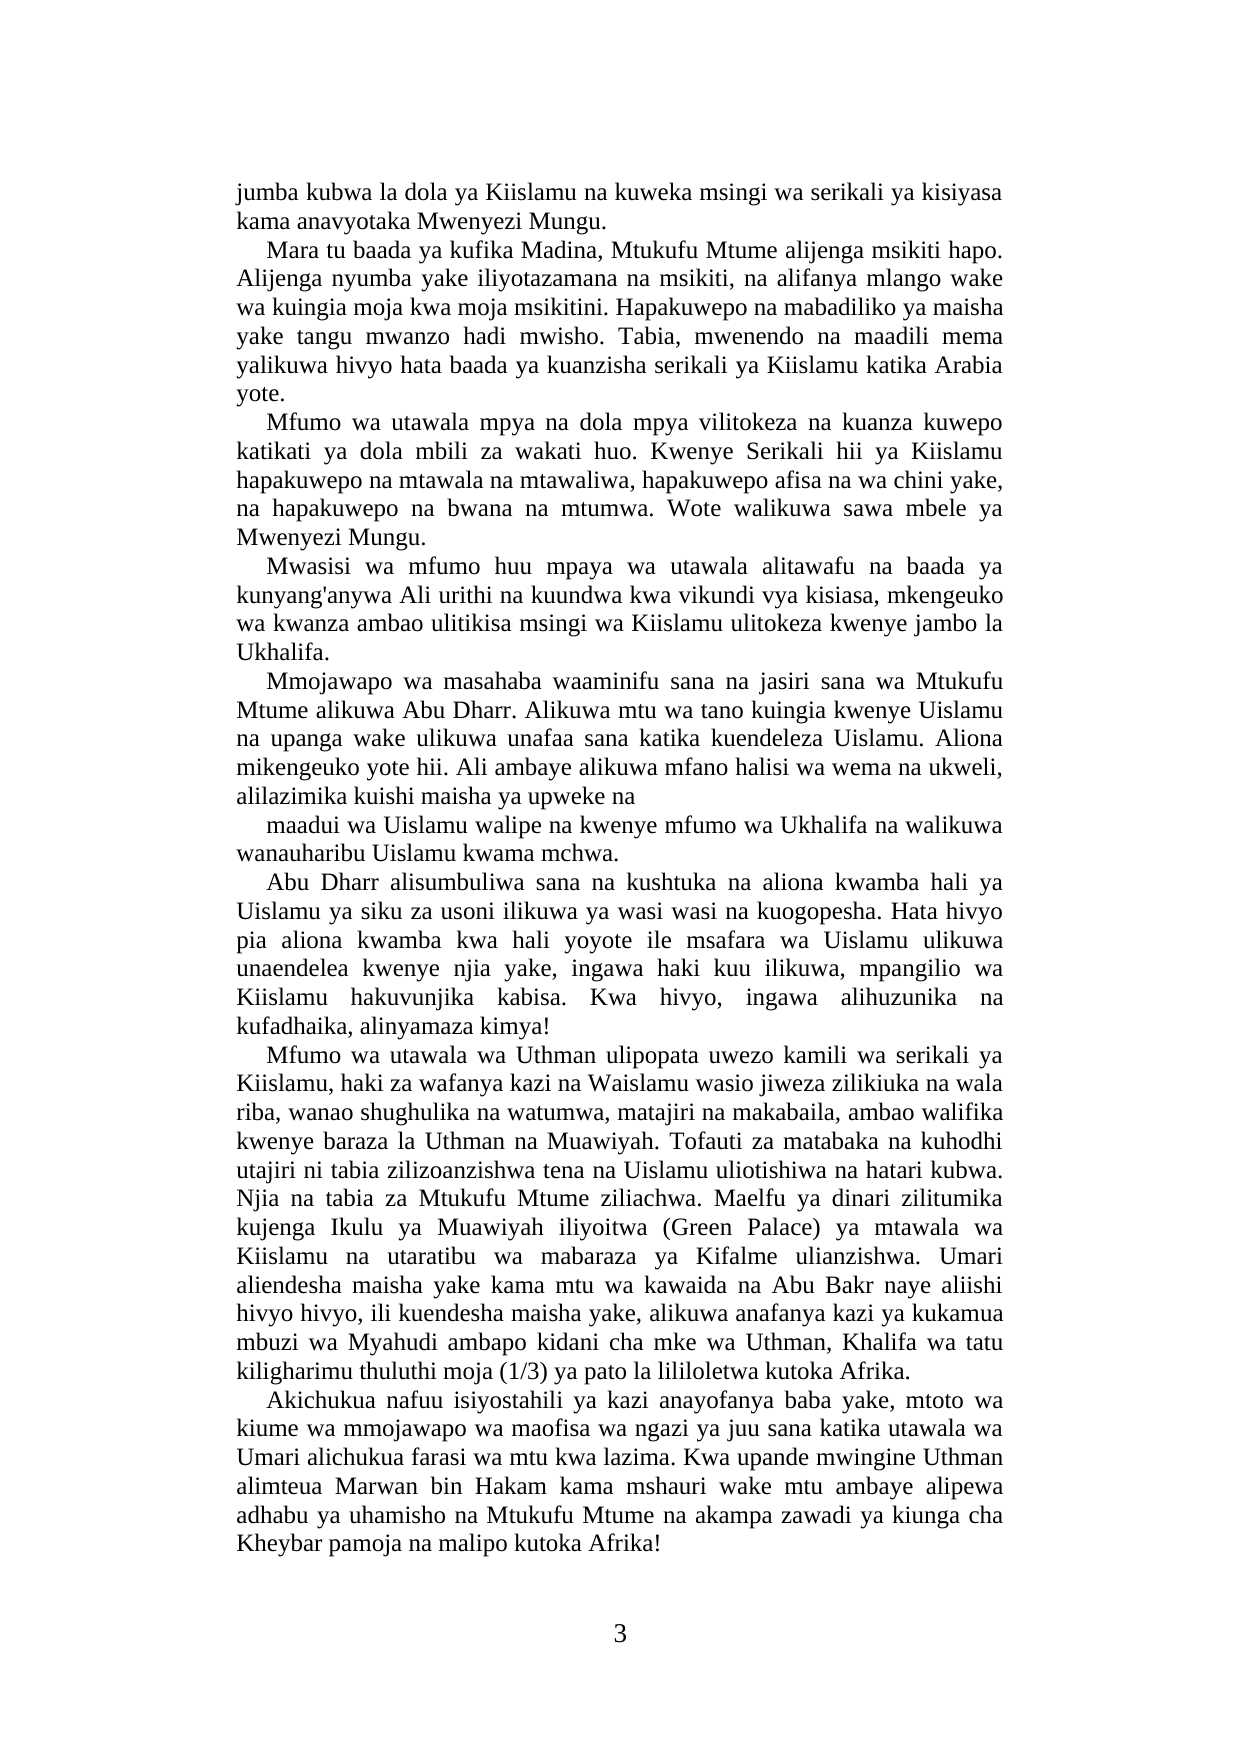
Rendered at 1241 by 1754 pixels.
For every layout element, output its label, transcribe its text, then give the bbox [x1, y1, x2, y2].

text Mwasisi wa mfumo huu mpaya wa utawala alitawafu na baada ya kunyang'anywa Ali urithi na kuundwa kwa vikundi vya kisiasa, mkengeuko wa kwanza ambao ulitikisa msingi wa Kiislamu ulitokeza kwenye jambo la Ukhalifa. [236, 551, 1004, 666]
text maadui wa Uislamu walipe na kwenye mfumo wa Ukhalifa na walikuwa wanauharibu Uislamu kwama mchwa. [236, 810, 1004, 867]
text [236, 177, 1004, 235]
text Abu Dharr alisumbuliwa sana na kushtuka na aliona kwamba hali ya Uislamu ya siku za usoni ilikuwa ya wasi wasi na kuogopesha. Hata hivyo pia aliona kwamba kwa hali yoyote ile msafara wa Uislamu ulikuwa unaendelea kwenye njia yake, ingawa haki kuu ilikuwa, mpangilio wa Kiislamu hakuvunjika kabisa. Kwa hivyo, ingawa alihuzunika na kufadhaika, alinyamaza kimya! [236, 867, 1004, 1040]
text Mmojawapo wa masahaba waaminifu sana na jasiri sana wa Mtukufu Mtume alikuwa Abu Dharr. Alikuwa mtu wa tano kuingia kwenye Uislamu na upanga wake ulikuwa unafaa sana katika kuendeleza Uislamu. Aliona mikengeuko yote hii. Ali ambaye alikuwa mfano halisi wa wema na ukweli, alilazimika kuishi maisha ya upweke na [236, 666, 1004, 810]
text Mara tu baada ya kufika Madina, Mtukufu Mtume alijenga msikiti hapo. Alijenga nyumba yake iliyotazamana na msikiti, na alifanya mlango wake wa kuingia moja kwa moja msikitini. Hapakuwepo na mabadiliko ya maisha yake tangu mwanzo hadi mwisho. Tabia, mwenendo na maadili mema yalikuwa hivyo hata baada ya kuanzisha serikali ya Kiislamu katika Arabia yote. [236, 235, 1004, 407]
text Mfumo wa utawala wa Uthman ulipopata uwezo kamili wa serikali ya Kiislamu, haki za wafanya kazi na Waislamu wasio jiweza zilikiuka na wala riba, wanao shughulika na watumwa, matajiri na makabaila, ambao walifika kwenye baraza la Uthman na Muawiyah. Tofauti za matabaka na kuhodhi utajiri ni tabia zilizoanzishwa tena na Uislamu uliotishiwa na hatari kubwa. Njia na tabia za Mtukufu Mtume ziliachwa. Maelfu ya dinari zilitumika kujenga Ikulu ya Muawiyah iliyoitwa (Green Palace) ya mtawala wa Kiislamu na utaratibu wa mabaraza ya Kifalme ulianzishwa. Umari aliendesha maisha yake kama mtu wa kawaida na Abu Bakr naye aliishi hivyo hivyo, ili kuendesha maisha yake, alikuwa anafanya kazi ya kukamua mbuzi wa Myahudi ambapo kidani cha mke wa Uthman, Khalifa wa tatu kiligharimu thuluthi moja (1/3) ya pato la lililoletwa kutoka Afrika. [236, 1040, 1004, 1385]
text Akichukua nafuu isiyostahili ya kazi anayofanya baba yake, mtoto wa kiume wa mmojawapo wa maofisa wa ngazi ya juu sana katika utawala wa Umari alichukua farasi wa mtu kwa lazima. Kwa upande mwingine Uthman alimteua Marwan bin Hakam kama mshauri wake mtu ambaye alipewa adhabu ya uhamisho na Mtukufu Mtume na akampa zawadi ya kiunga cha Kheybar pamoja na malipo kutoka Afrika! [236, 1385, 1004, 1557]
text Mfumo wa utawala mpya na dola mpya vilitokeza na kuanza kuwepo katikati ya dola mbili za wakati huo. Kwenye Serikali hii ya Kiislamu hapakuwepo na mtawala na mtawaliwa, hapakuwepo afisa na wa chini yake, na hapakuwepo na bwana na mtumwa. Wote walikuwa sawa mbele ya Mwenyezi Mungu. [236, 407, 1004, 551]
